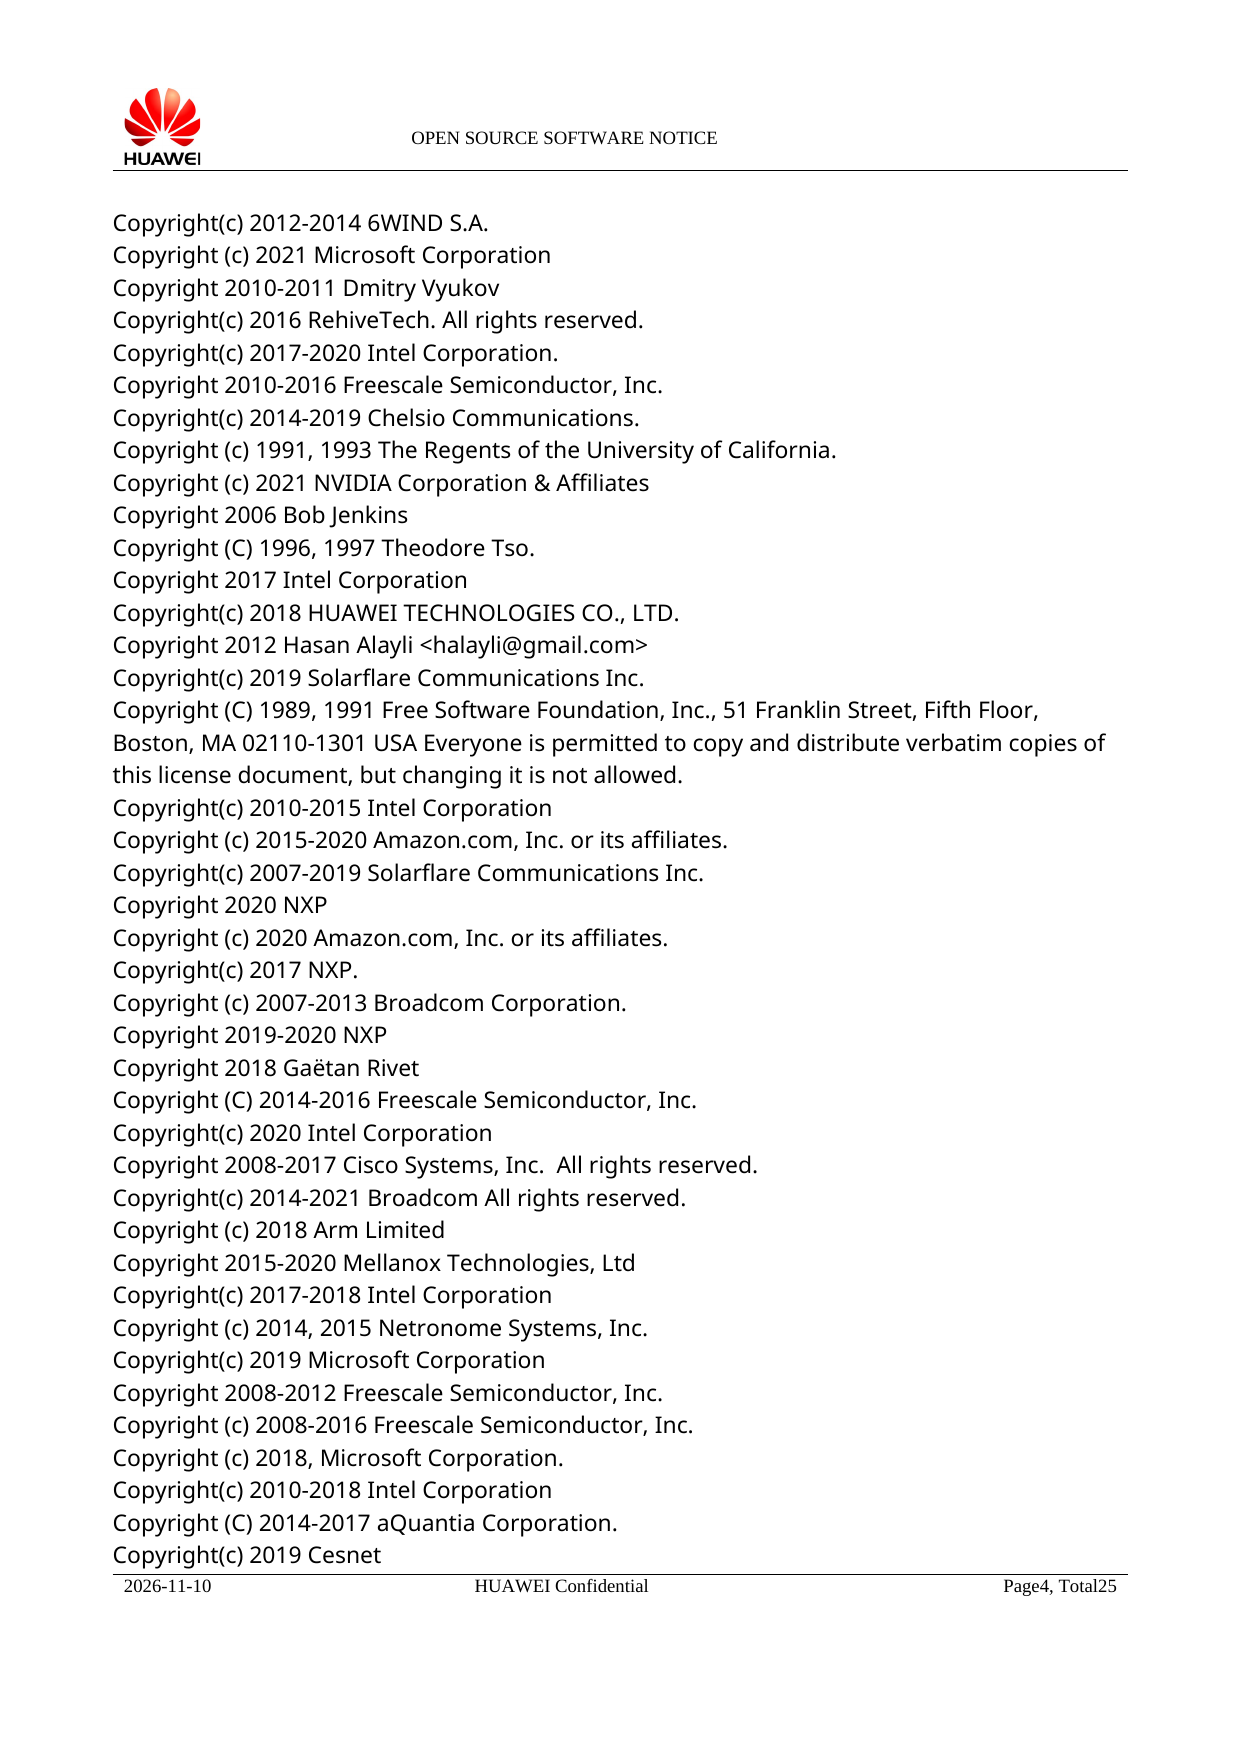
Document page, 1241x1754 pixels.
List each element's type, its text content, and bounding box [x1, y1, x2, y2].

picture [124, 88, 201, 165]
